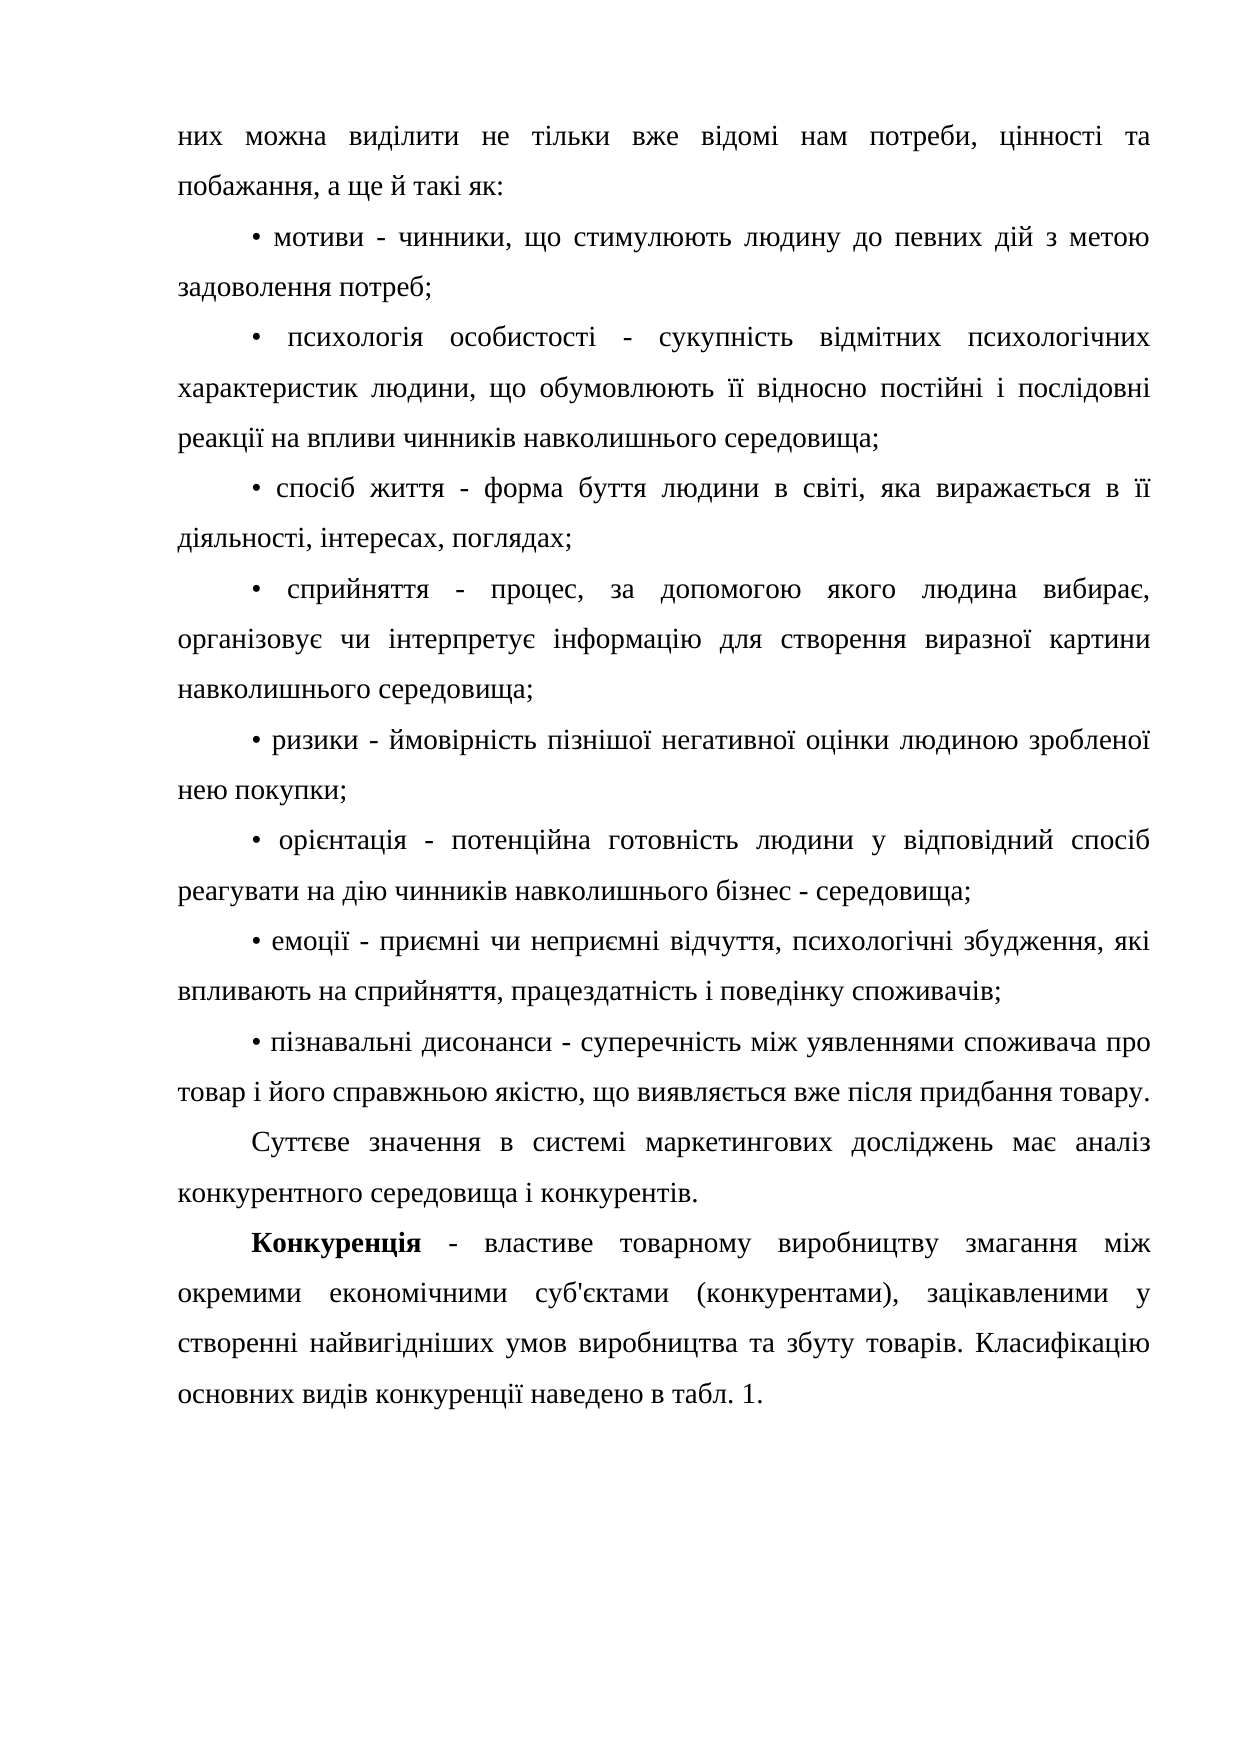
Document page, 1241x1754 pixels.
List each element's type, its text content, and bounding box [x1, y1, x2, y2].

text • мотиви - чинники, що стимулюють людину до певних дій з метою задоволення потреб; [177, 219, 1152, 303]
text • спосіб життя - форма буття людини в світі, яка виражається в її діяльності, інтересах, поглядах; [177, 470, 1152, 554]
text • ризики - ймовірність пізнішої негативної оцінки людиною зробленої нею покупки; [177, 722, 1152, 806]
text • орієнтація - потенційна готовність людини у відповідний спосіб реагувати на дію чинників навколишнього бізнес - середовища; [177, 822, 1152, 906]
text Конкуренція - властиве товарному виробництву змагання між окремими економічними суб'єктами (конкурентами), зацікавленими у створенні найвигідніших умов виробництва та збуту товарів. Класифікацію основних видів конкуренції наведено в табл. 1. [177, 1225, 1152, 1409]
text • емоції - приємні чи неприємні відчуття, психологічні збудження, які впливають на сприйняття, працездатність і поведінку споживачів; [177, 923, 1152, 1007]
text Суттєве значення в системі маркетингових досліджень має аналіз конкурентного середовища і конкурентів. [177, 1124, 1152, 1208]
text • пізнавальні дисонанси - суперечність між уявленнями споживача про товар і його справжньою якістю, що виявляється вже після придбання товару. [177, 1024, 1152, 1108]
text • психологія особистості - сукупність відмітних психологічних характеристик людини, що обумовлюють її відносно постійні і послідовні реакції на впливи чинників навколишнього середовища; [177, 319, 1152, 453]
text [177, 118, 1152, 202]
text • сприйняття - процес, за допомогою якого людина вибирає, організовує чи інтерпретує інформацію для створення виразної картини навколишнього середовища; [177, 571, 1152, 705]
